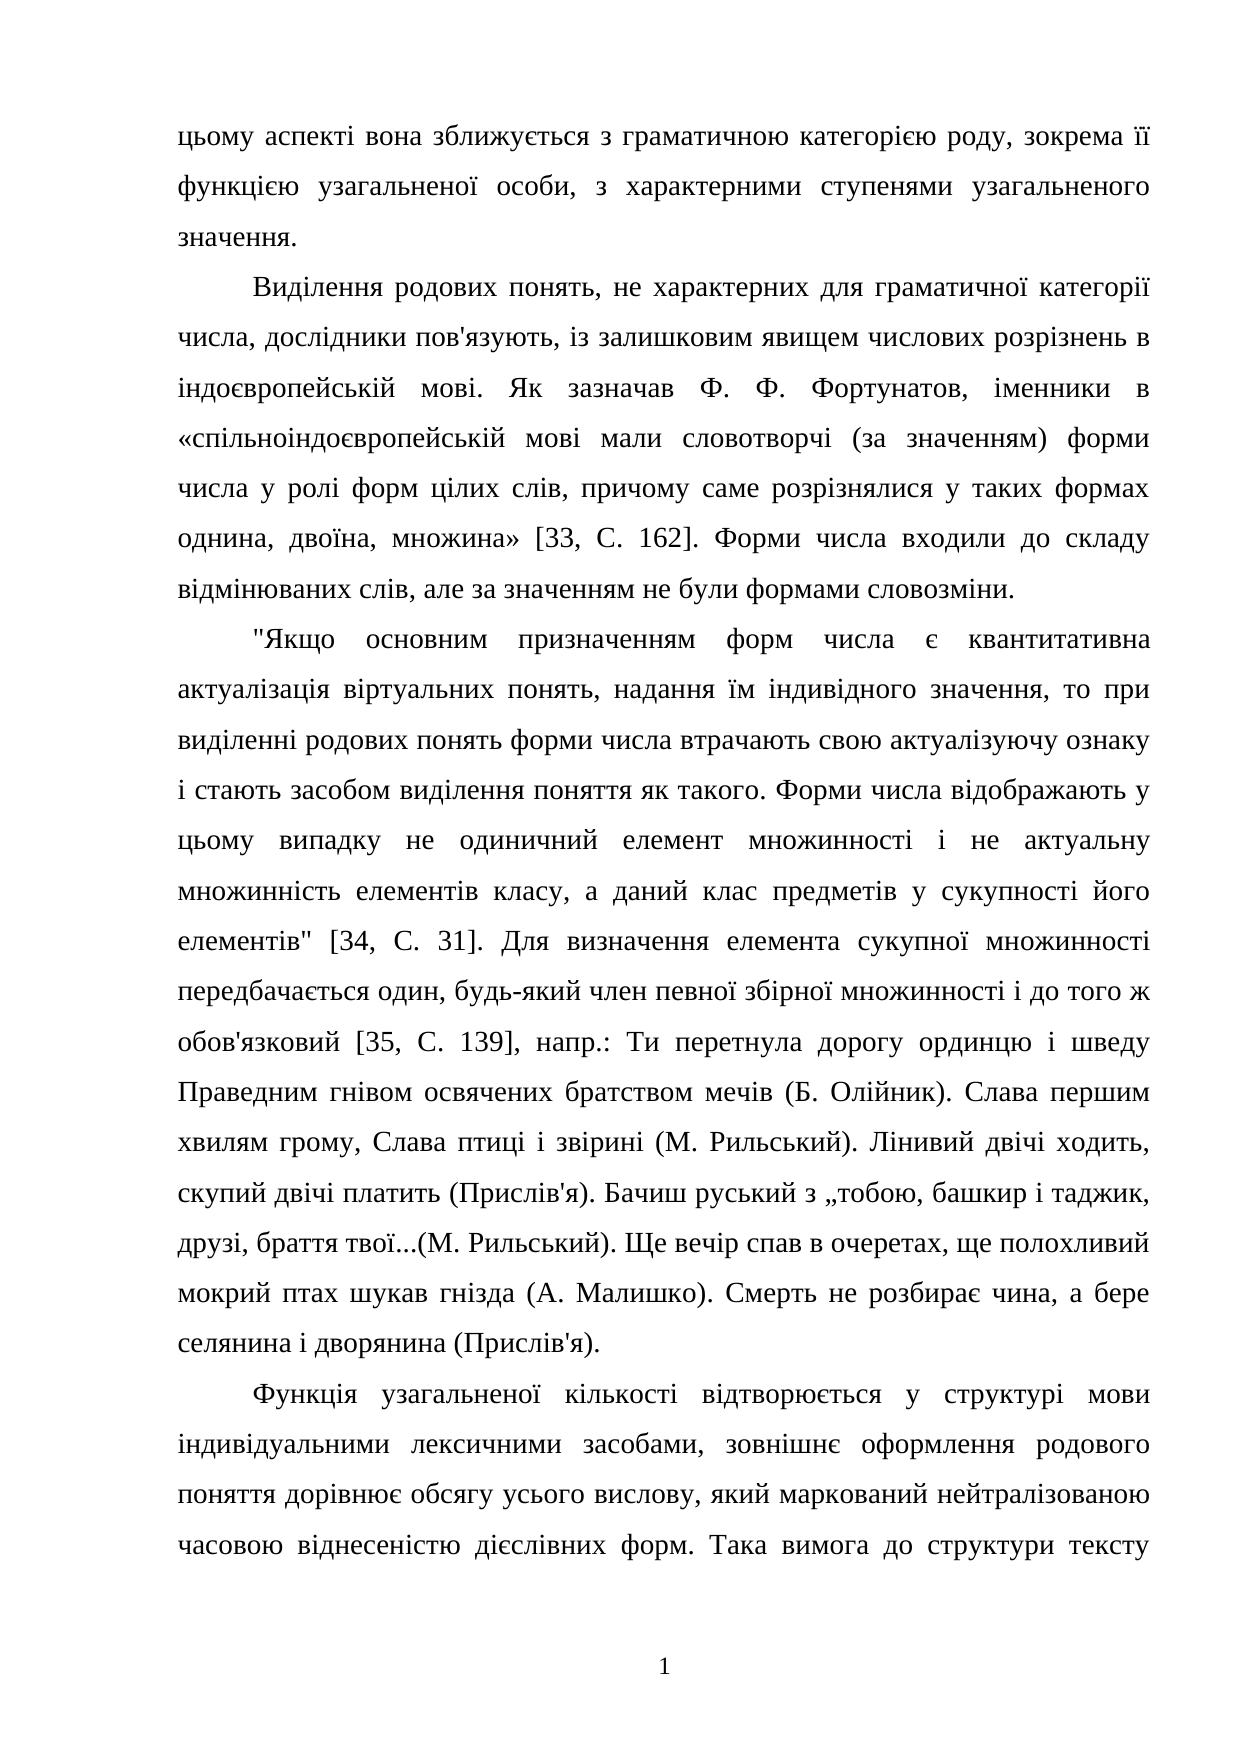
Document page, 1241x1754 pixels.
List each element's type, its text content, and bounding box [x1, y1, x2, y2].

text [177, 1376, 1152, 1560]
text "Якщо основним призначенням форм числа є квантитативна актуалізація віртуальних понять, надання їм індивідного значення, то при виділенні родових понять форми числа втрачають свою актуалізуючу ознаку і стають засобом виділення поняття як такого. Форми числа відображають у цьому випадку не одиничний елемент множинності і не актуальну множинність елементів класу, а даний клас предметів у сукупності його елементів" [34, С. 31]. Для визначення елемента сукупної множинності передбачається один, будь-який член певної збірної множинності і до того ж обов'язковий [35, С. 139], напр.: Ти перетнула дорогу ординцю і шведу Праведним гнівом освячених братством мечів (Б. Олійник). Слава першим хвилям грому, Слава птиці і звірині (М. Рильський). Лінивий двічі ходить, скупий двічі платить (Прислів'я). Бачиш руський з „тобою, башкир і таджик, друзі, браття твої...(М. Рильський). Ще вечір спав в очеретах, ще полохливий мокрий птах шукав гнізда (А. Малишко). Смерть не розбирає чина, а бере селянина і дворянина (Прислів'я). [177, 621, 1152, 1359]
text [177, 118, 1152, 252]
text Виділення родових понять, не характерних для граматичної категорії числа, дослідники пов'язують, із залишковим явищем числових розрізнень в індоєвропейській мові. Як зазначав Ф. Ф. Фортунатов, іменники в «спільноіндоєвропейській мові мали словотворчі (за значенням) форми числа у ролі форм цілих слів, причому саме розрізнялися у таких формах однина, двоїна, множина» [33, С. 162]. Форми числа входили до складу відмінюваних слів, але за значенням не були формами словозміни. [177, 269, 1152, 604]
